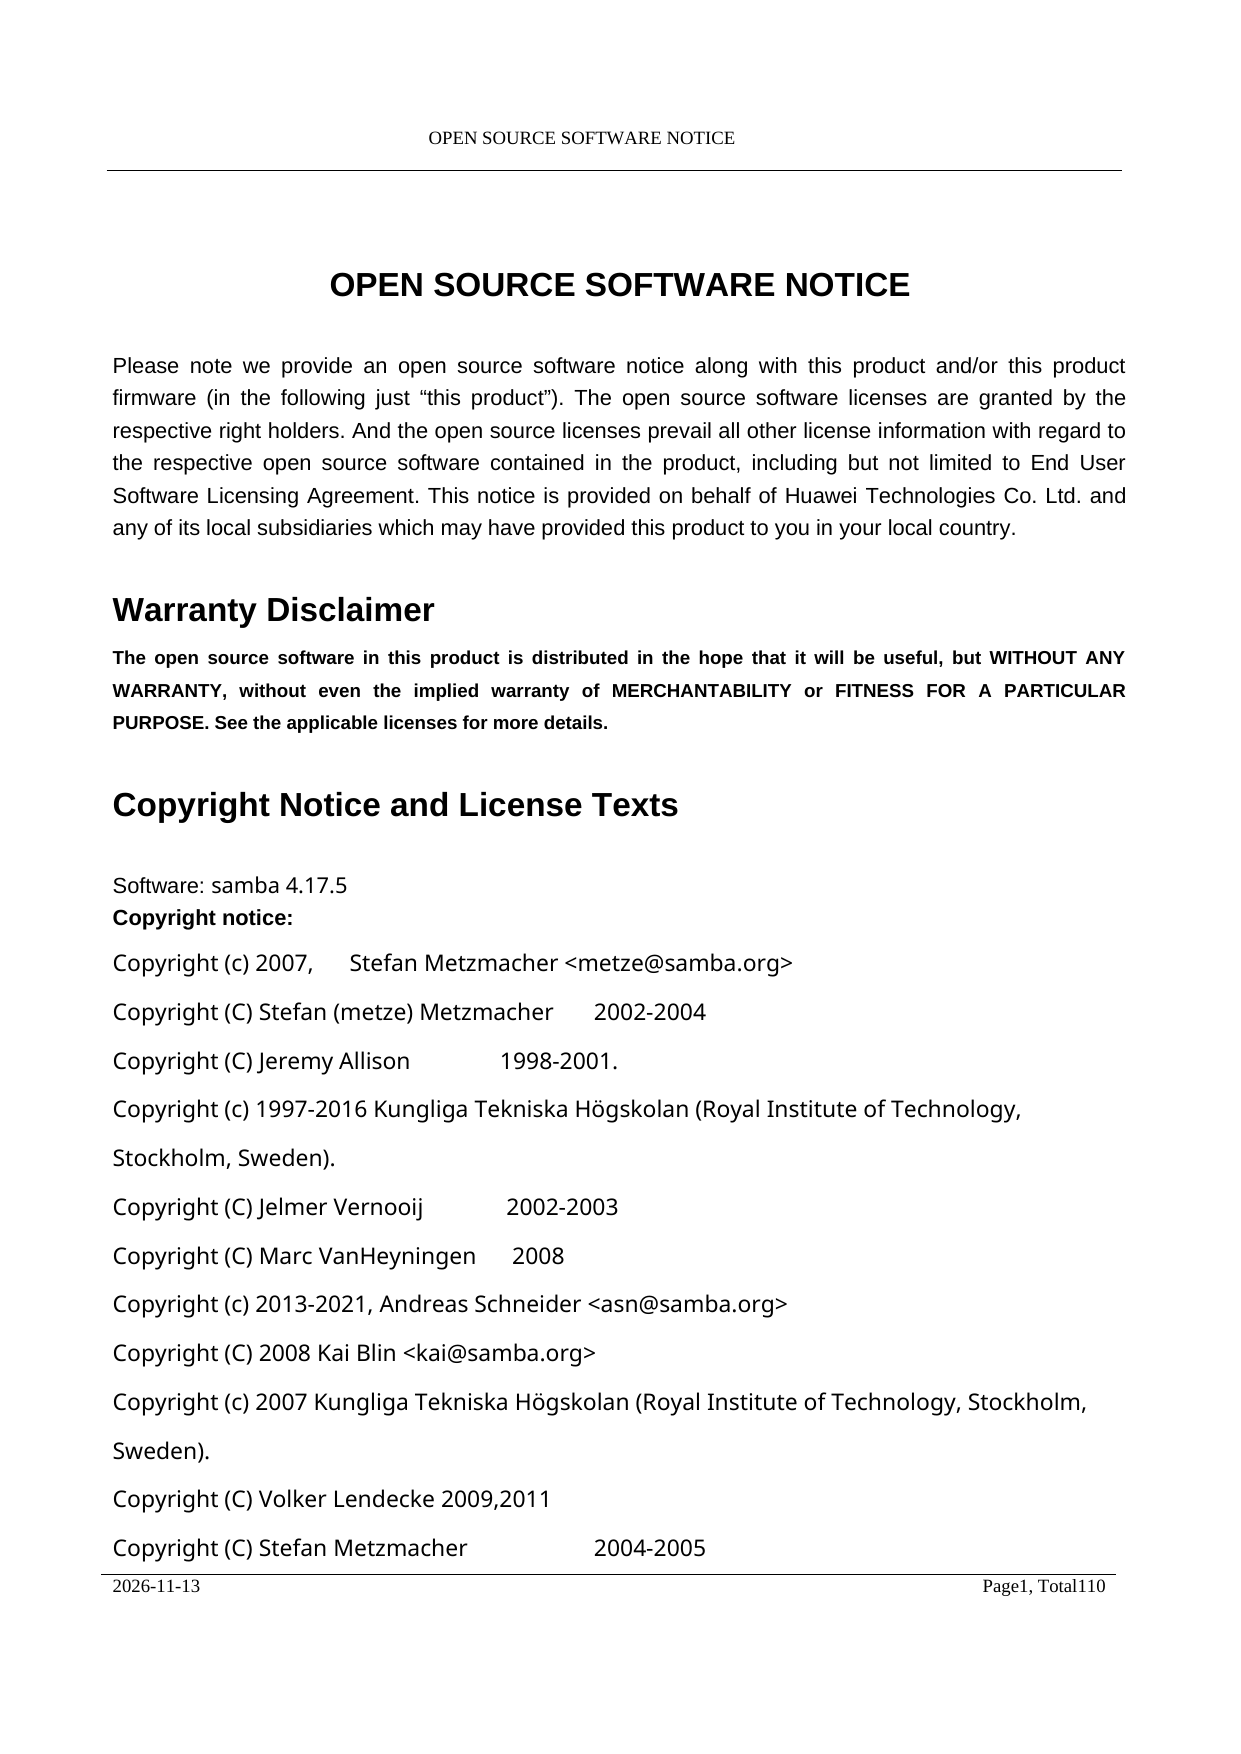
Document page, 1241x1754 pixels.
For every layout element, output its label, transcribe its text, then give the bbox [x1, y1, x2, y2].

text Please note we provide an open source software notice along with this product and/or this product firmware (in the following just “this product”). The open source software licenses are granted by the respective right holders. And the open source licenses prevail all other license information with regard to the respective open source software contained in the product, including but not limited to End User Software Licensing Agreement. This notice is provided on behalf of Huawei Technologies Co. Ltd. and any of its local subsidiaries which may have provided this product to you in your local country. [112, 349, 1128, 544]
text The open source software in this product is distributed in the hope that it will be useful, but WITHOUT ANY WARRANTY, without even the implied warranty of MERCHANTABILITY or FITNESS FOR A PARTICULAR PURPOSE. See the applicable licenses for more details. [112, 641, 1128, 739]
text Software: samba 4.17.5 [112, 869, 1128, 901]
text OPEN SOURCE SOFTWARE NOTICE [112, 251, 1128, 316]
text Warranty Disclaimer [112, 576, 1128, 641]
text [112, 947, 1128, 1564]
text Copyright notice: [112, 901, 1128, 934]
text Copyright Notice and License Texts [112, 771, 1128, 836]
